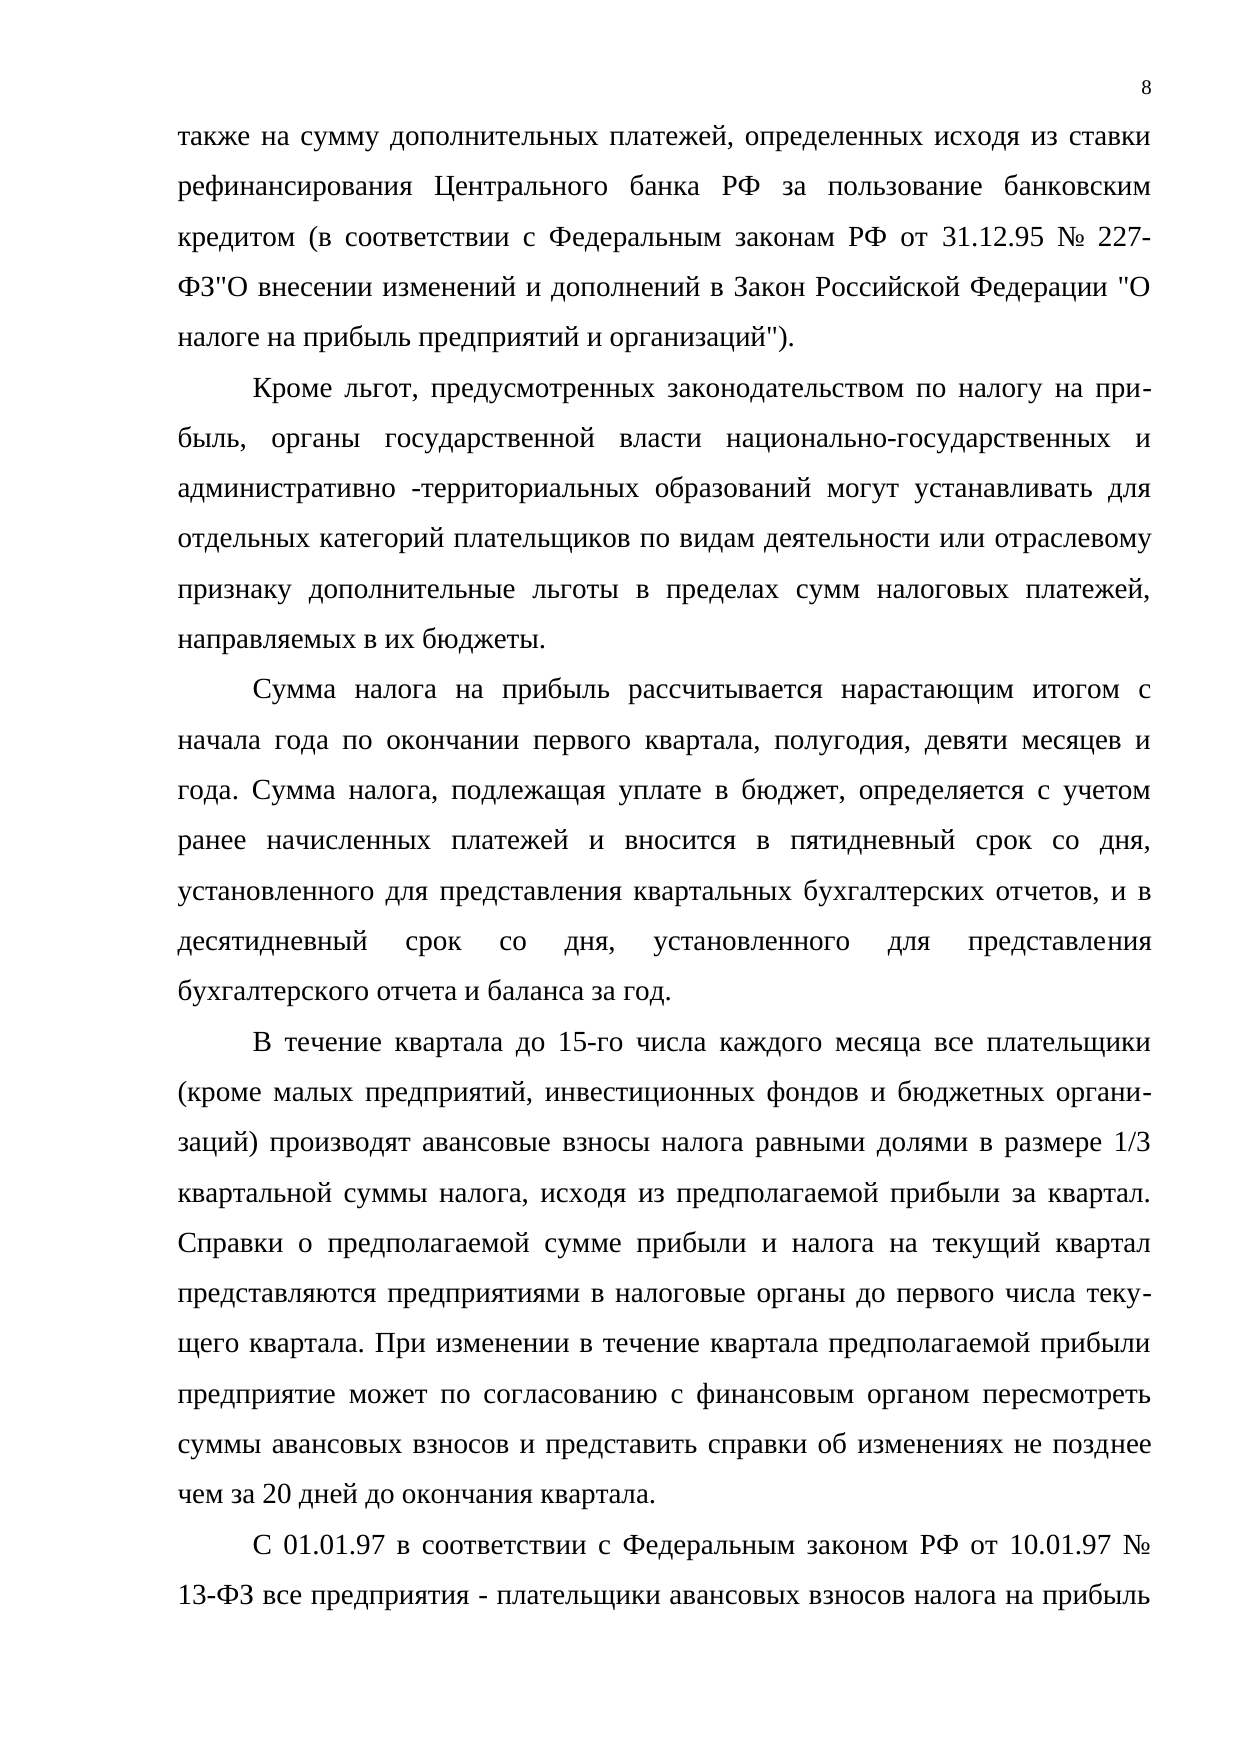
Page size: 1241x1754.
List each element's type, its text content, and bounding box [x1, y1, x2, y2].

text В течение квартала до 15-го числа каждого месяца все плательщики (кроме малых предприятий, инвестиционных фондов и бюджетных организаций) производят авансовые взносы налога равными долями в размере 1/3 квартальной суммы налога, исходя из предполагаемой прибыли за квартал. Справки о предполагаемой сумме прибыли и налога на текущий квартал представляются предприятиями в налоговые органы до первого числа текущего квартала. При изменении в течение квартала предполагаемой прибыли предприятие может по согласованию с финансовым органом пересмотреть суммы авансовых взносов и представить справки об изменениях не позднее чем за 20 дней до окончания квартала. [177, 1024, 1152, 1510]
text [177, 1527, 1152, 1611]
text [177, 118, 1152, 353]
text Сумма налога на прибыль рассчитывается нарастающим итогом с начала года по окончании первого квартала, полугодия, девяти месяцев и года. Сумма налога, подлежащая уплате в бюджет, определяется с учетом ранее начисленных платежей и вносится в пятидневный срок со дня, установленного для представления квартальных бухгалтерских отчетов, и в десятидневный срок со дня, установленного для представления бухгалтерского отчета и баланса за год. [177, 672, 1152, 1007]
text Кроме льгот, предусмотренных законодательством по налогу на прибыль, органы государственной власти национально-государственных и административно -территориальных образований могут устанавливать для отдельных категорий плательщиков по видам деятельности или отраслевому признаку дополнительные льготы в пределах сумм налоговых платежей, направляемых в их бюджеты. [177, 370, 1152, 655]
